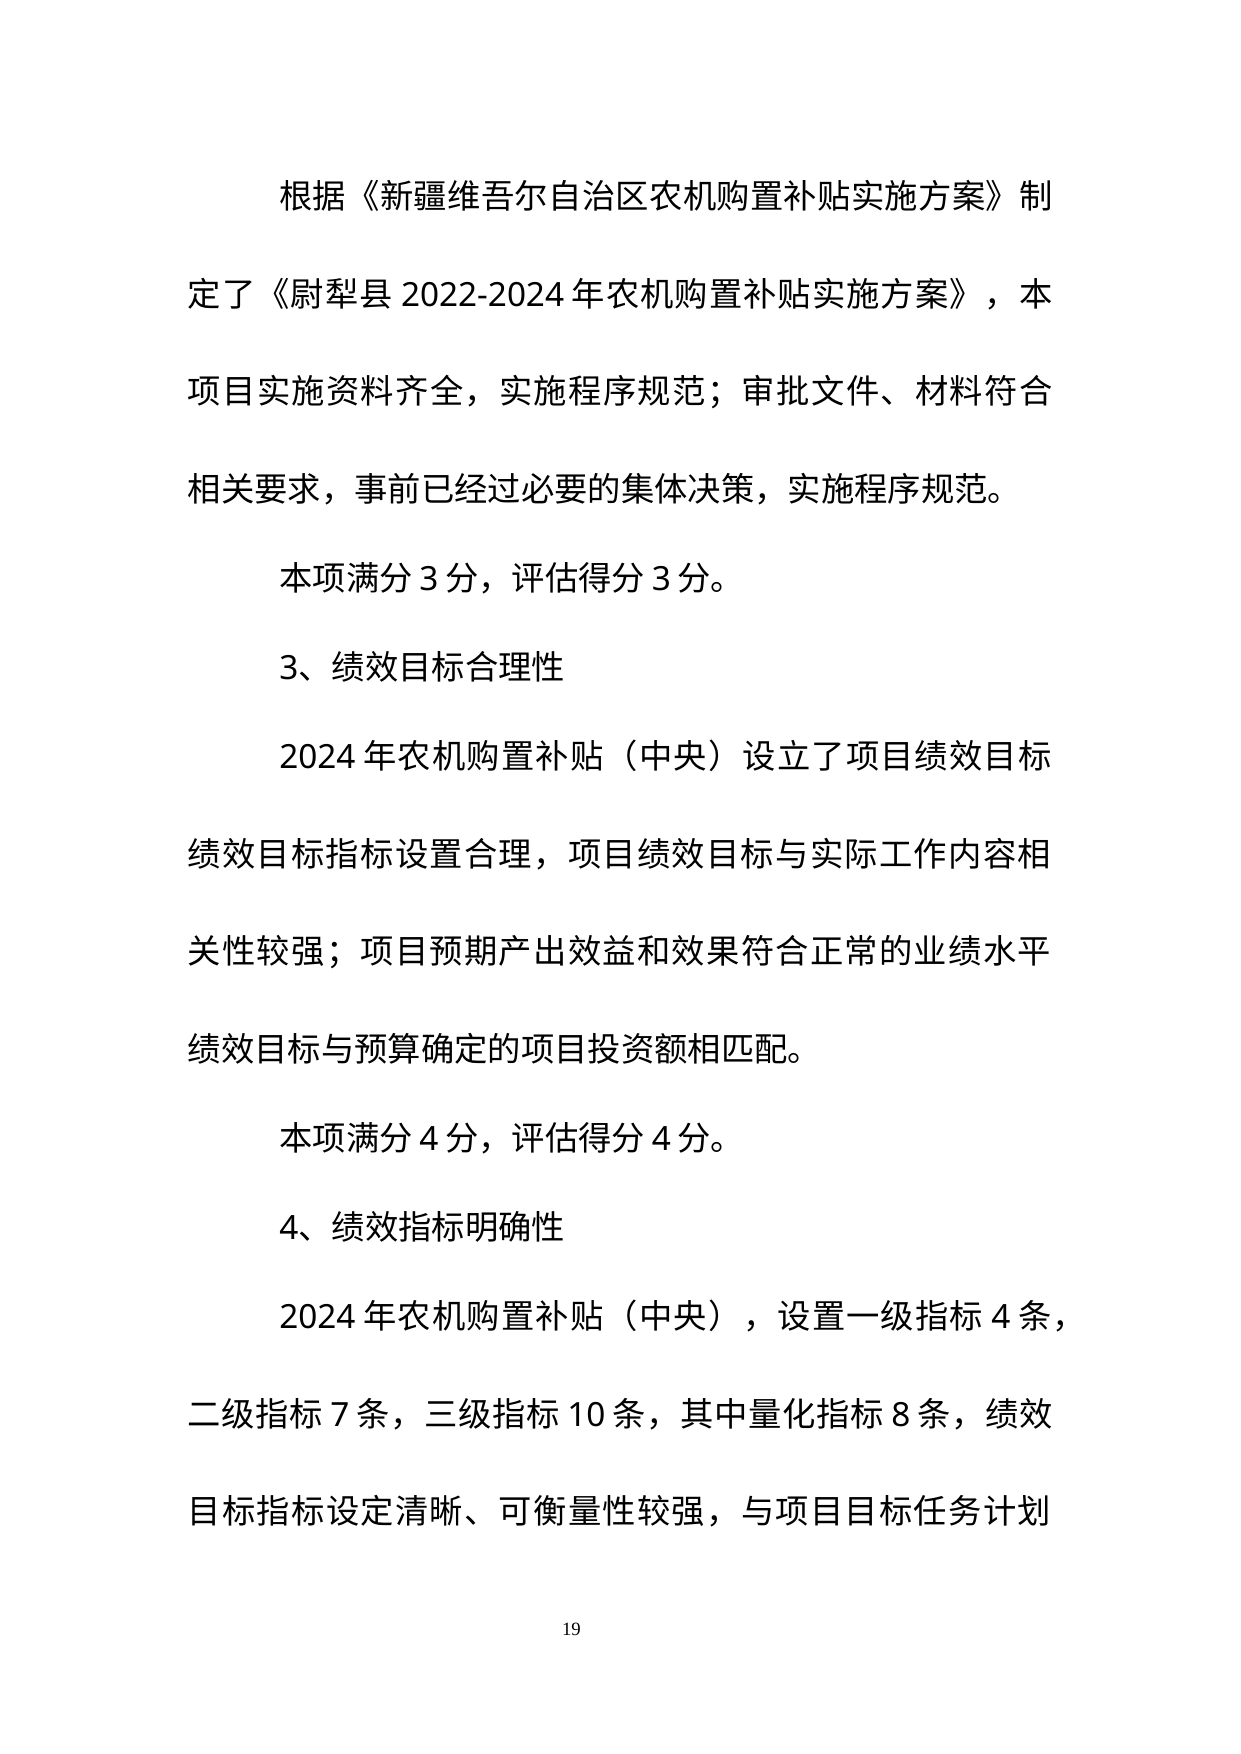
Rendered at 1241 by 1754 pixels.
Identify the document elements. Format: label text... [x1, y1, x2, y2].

text 根据《新疆维吾尔自治区农机购置补贴实施方案》制定了《尉犁县2022-2024年农机购置补贴实施方案》，本项目实施资料齐全，实施程序规范；审批文件、材料符合相关要求，事前已经过必要的集体决策，实施程序规范。 [187, 162, 1053, 519]
text 2024年农机购置补贴（中央）设立了项目绩效目标，绩效目标指标设置合理，项目绩效目标与实际工作内容相关性较强；项目预期产出效益和效果符合正常的业绩水平；绩效目标与预算确定的项目投资额相匹配。 [187, 722, 1053, 1079]
text 本项满分4分，评估得分4分。 [187, 1103, 1053, 1168]
text 4、绩效指标明确性 [187, 1193, 1053, 1258]
text 3、绩效目标合理性 [187, 633, 1053, 698]
text 本项满分3分，评估得分3分。 [187, 543, 1053, 608]
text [187, 1282, 1053, 1542]
